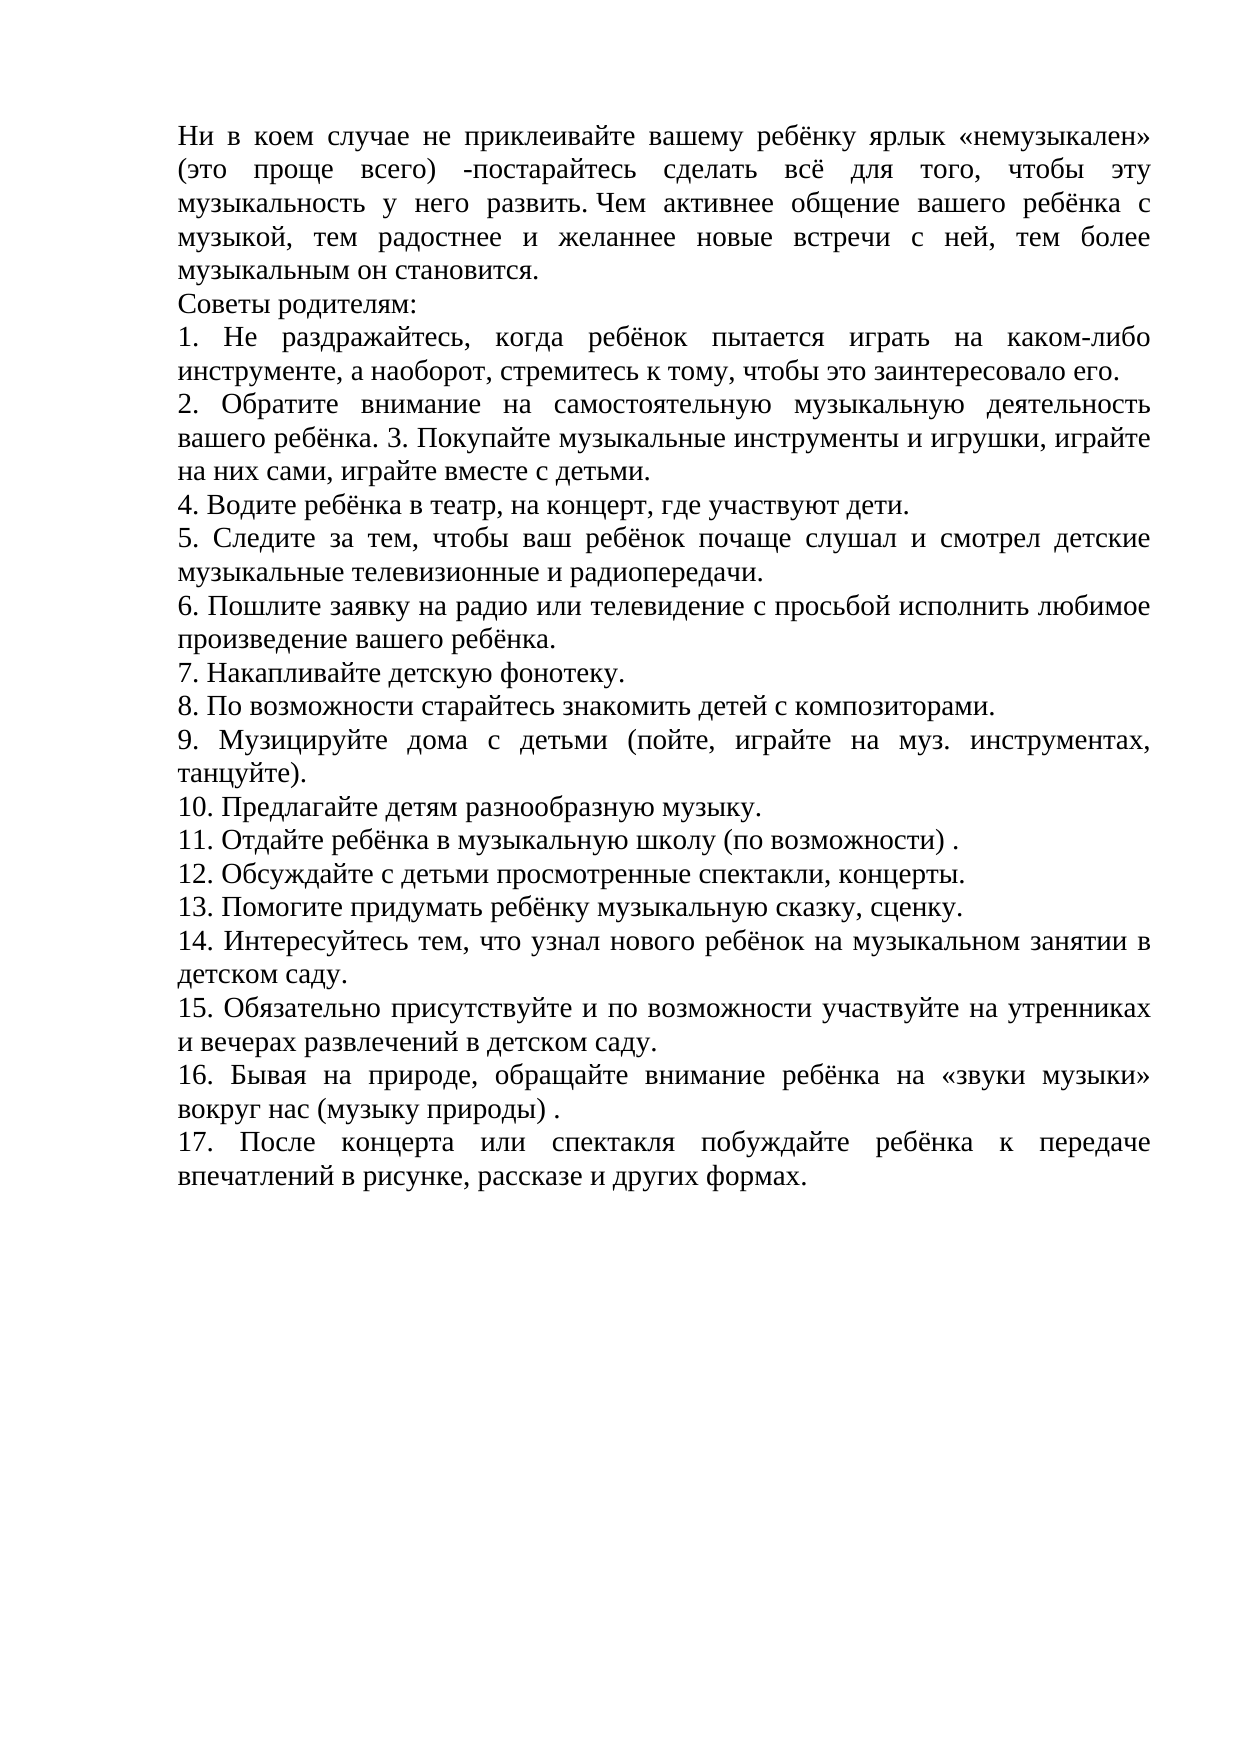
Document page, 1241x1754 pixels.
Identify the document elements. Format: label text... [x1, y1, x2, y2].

text 4. Водите ребёнка в театр, на концерт, где участвуют дети. [177, 487, 1152, 521]
text 11. Отдайте ребёнка в музыкальную школу (по возможности) . [177, 822, 1152, 856]
text 1. Не раздражайтесь, когда ребёнок пытается играть на каком-либо инструменте, а наоборот, стремитесь к тому, чтобы это заинтересовало его. [177, 319, 1152, 386]
text 17. После концерта или спектакля побуждайте ребёнка к передаче впечатлений в рисунке, рассказе и других формах. [177, 1124, 1152, 1191]
text 6. Пошлите заявку на радио или телевидение с просьбой исполнить любимое произведение вашего ребёнка. [177, 588, 1152, 655]
text 5. Следите за тем, чтобы ваш ребёнок почаще слушал и смотрел детские музыкальные телевизионные и радиопередачи. [177, 521, 1152, 588]
text 15. Обязательно присутствуйте и по возможности участвуйте на утренниках и вечерах развлечений в детском саду. [177, 990, 1152, 1057]
text 10. Предлагайте детям разнообразную музыку. [177, 789, 1152, 822]
text Советы родителям: [177, 286, 1152, 319]
text 2. Обратите внимание на самостоятельную музыкальную деятельность вашего ребёнка. 3. Покупайте музыкальные инструменты и игрушки, играйте на них сами, играйте вместе с детьми. [177, 386, 1152, 487]
text 8. По возможности старайтесь знакомить детей с композиторами. [177, 688, 1152, 722]
text Ни в коем случае не приклеивайте вашему ребёнку ярлык «немузыкален» (это проще всего) -постарайтесь сделать всё для того, чтобы эту музыкальность у него развить. Чем активнее общение вашего ребёнка с музыкой, тем радостнее и желаннее новые встречи с ней, тем более музыкальным он становится. [177, 118, 1152, 286]
text 14. Интересуйтесь тем, что узнал нового ребёнок на музыкальном занятии в детском саду. [177, 923, 1152, 990]
text 12. Обсуждайте с детьми просмотренные спектакли, концерты. [177, 856, 1152, 889]
text 16. Бывая на природе, обращайте внимание ребёнка на «звуки музыки» вокруг нас (музыку природы) . [177, 1057, 1152, 1124]
text 7. Накапливайте детскую фонотеку. [177, 655, 1152, 688]
text 9. Музицируйте дома с детьми (пойте, играйте на муз. инструментах, танцуйте). [177, 722, 1152, 789]
text 13. Помогите придумать ребёнку музыкальную сказку, сценку. [177, 889, 1152, 923]
